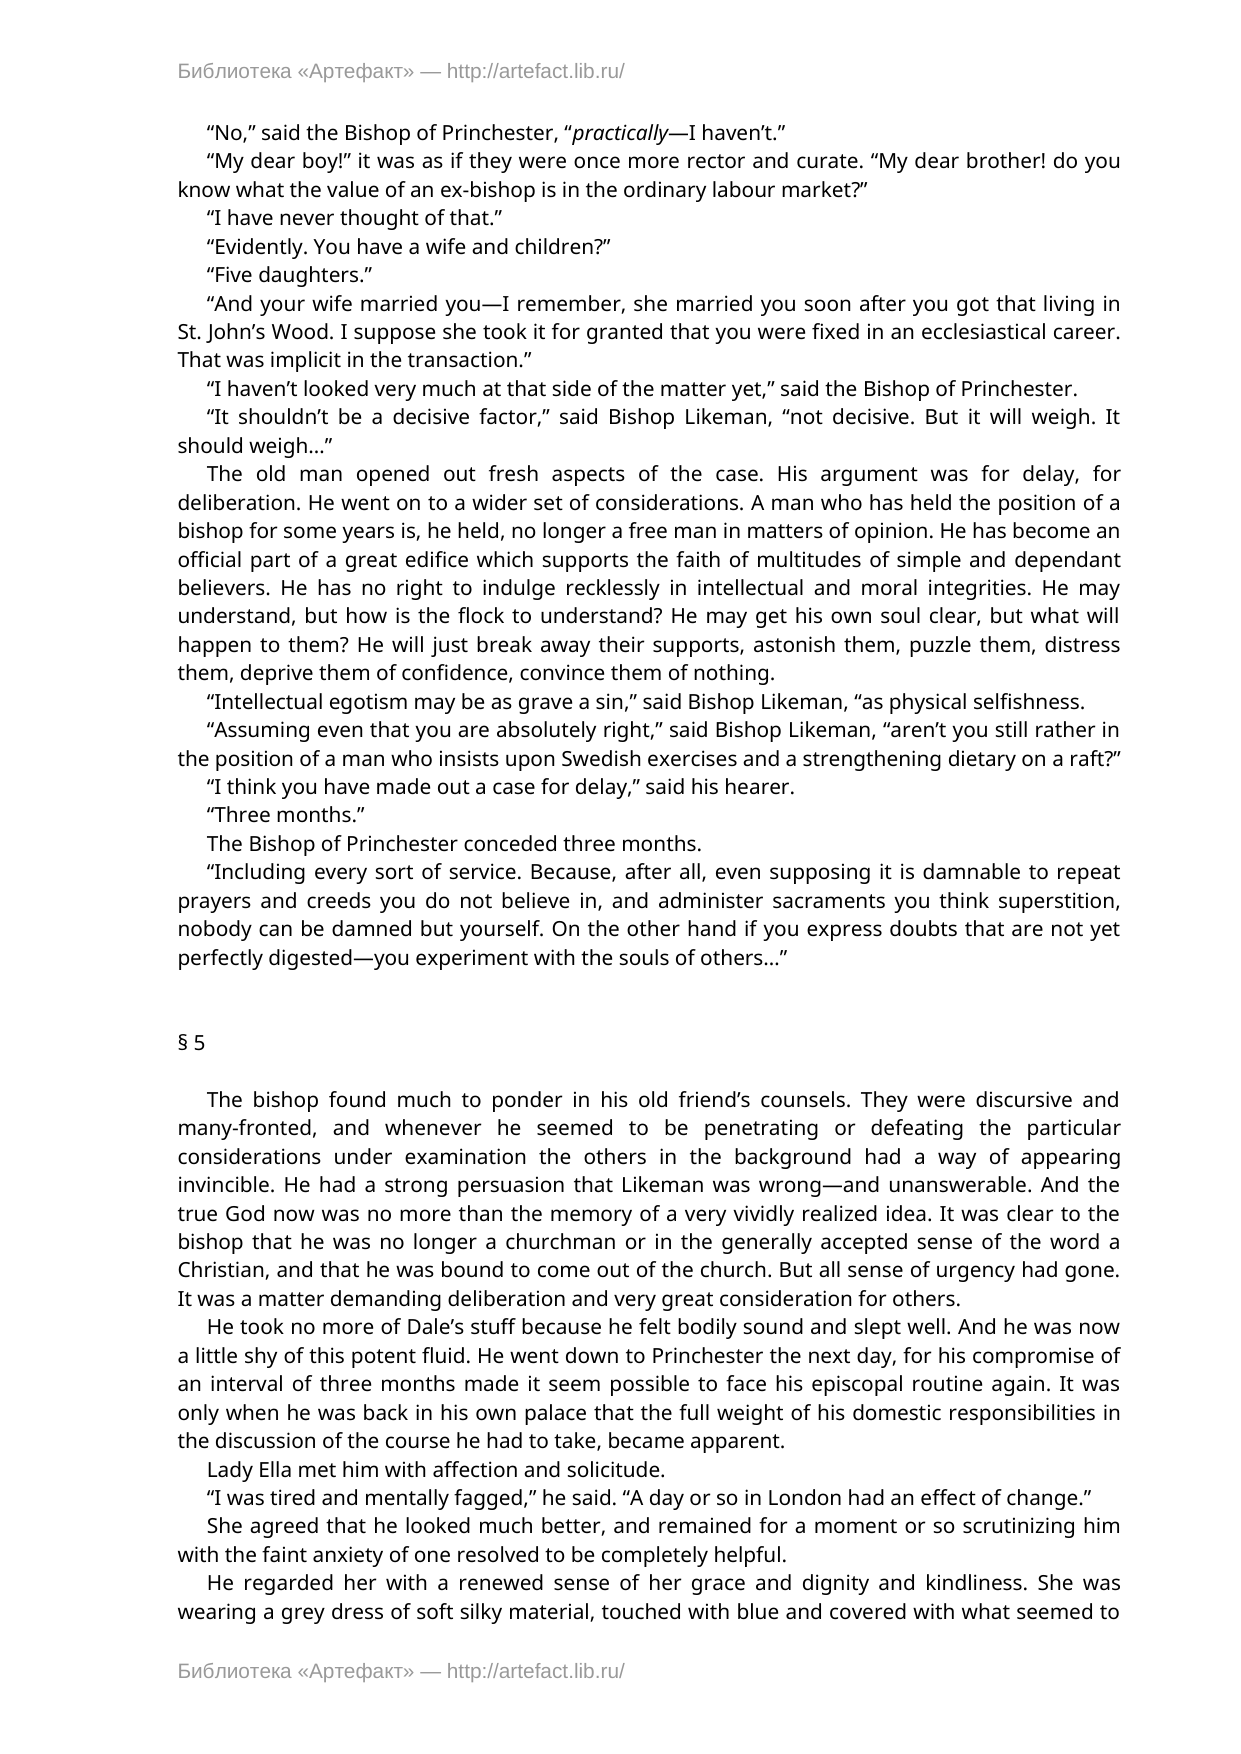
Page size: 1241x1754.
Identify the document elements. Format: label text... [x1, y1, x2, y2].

text He took no more of Dale’s stuff because he felt bodily sound and slept well. And he was now a little shy of this potent fluid. He went down to Princhester the next day, for his compromise of an interval of three months made it seem possible to face his episcopal routine again. It was only when he was back in his own palace that the full weight of his domestic responsibilities in the discussion of the course he had to take, became apparent. [177, 1312, 1122, 1455]
text “I haven’t looked very much at that side of the matter yet,” said the Bishop of Princhester. [177, 374, 1122, 402]
text The bishop found much to ponder in his old friend’s counsels. They were discursive and many-fronted, and whenever he seemed to be penetrating or defeating the particular considerations under examination the others in the background had a way of appearing invincible. He had a strong persuasion that Likeman was wrong—and unanswerable. And the true God now was no more than the memory of a very vividly realized idea. It was clear to the bishop that he was no longer a churchman or in the generally accepted sense of the word a Christian, and that he was bound to come out of the church. But all sense of urgency had gone. It was a matter demanding deliberation and very great consideration for others. [177, 1085, 1122, 1312]
text “My dear boy!” it was as if they were once more rector and curate. “My dear brother! do you know what the value of an ex-bishop is in the ordinary labour market?” [177, 147, 1122, 203]
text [177, 1568, 1122, 1625]
text She agreed that he looked much better, and remained for a moment or so scrutinizing him with the faint anxiety of one resolved to be completely helpful. [177, 1512, 1122, 1568]
text The old man opened out fresh aspects of the case. His argument was for delay, for deliberation. He went on to a wider set of considerations. A man who has held the position of a bishop for some years is, he held, no longer a free man in matters of opinion. He has become an official part of a great edifice which supports the faith of multitudes of simple and dependant believers. He has no right to indulge recklessly in intellectual and moral integrities. He may understand, but how is the flock to understand? He may get his own soul clear, but what will happen to them? He will just break away their supports, astonish them, puzzle them, distress them, deprive them of confidence, convince them of nothing. [177, 459, 1122, 687]
text The Bishop of Princhester conceded three months. [177, 829, 1122, 857]
text “I was tired and mentally fagged,” he said. “A day or so in London had an effect of change.” [177, 1483, 1122, 1512]
text “It shouldn’t be a decisive factor,” said Bishop Likeman, “not decisive. But it will weigh. It should weigh…” [177, 402, 1122, 459]
text § 5 [177, 1028, 1122, 1057]
text “I have never thought of that.” [177, 203, 1122, 232]
text “Including every sort of service. Because, after all, even supposing it is damnable to repeat prayers and creeds you do not believe in, and administer sacraments you think superstition, nobody can be damned but yourself. On the other hand if you express doubts that are not yet perfectly digested—you experiment with the souls of others…” [177, 857, 1122, 971]
text “Assuming even that you are absolutely right,” said Bishop Likeman, “aren’t you still rather in the position of a man who insists upon Swedish exercises and a strengthening dietary on a raft?” [177, 715, 1122, 772]
text “And your wife married you—I remember, she married you soon after you got that living in St. John’s Wood. I suppose she took it for granted that you were fixed in an ecclesiastical career. That was implicit in the transaction.” [177, 289, 1122, 374]
text “No,” said the Bishop of Princhester, “practically—I haven’t.” [177, 118, 1122, 147]
text “Intellectual egotism may be as grave a sin,” said Bishop Likeman, “as physical selfishness. [177, 687, 1122, 715]
text “Three months.” [177, 801, 1122, 829]
text “Evidently. You have a wife and children?” [177, 232, 1122, 260]
text “I think you have made out a case for delay,” said his hearer. [177, 772, 1122, 801]
text “Five daughters.” [177, 260, 1122, 289]
text Lady Ella met him with affection and solicitude. [177, 1455, 1122, 1483]
